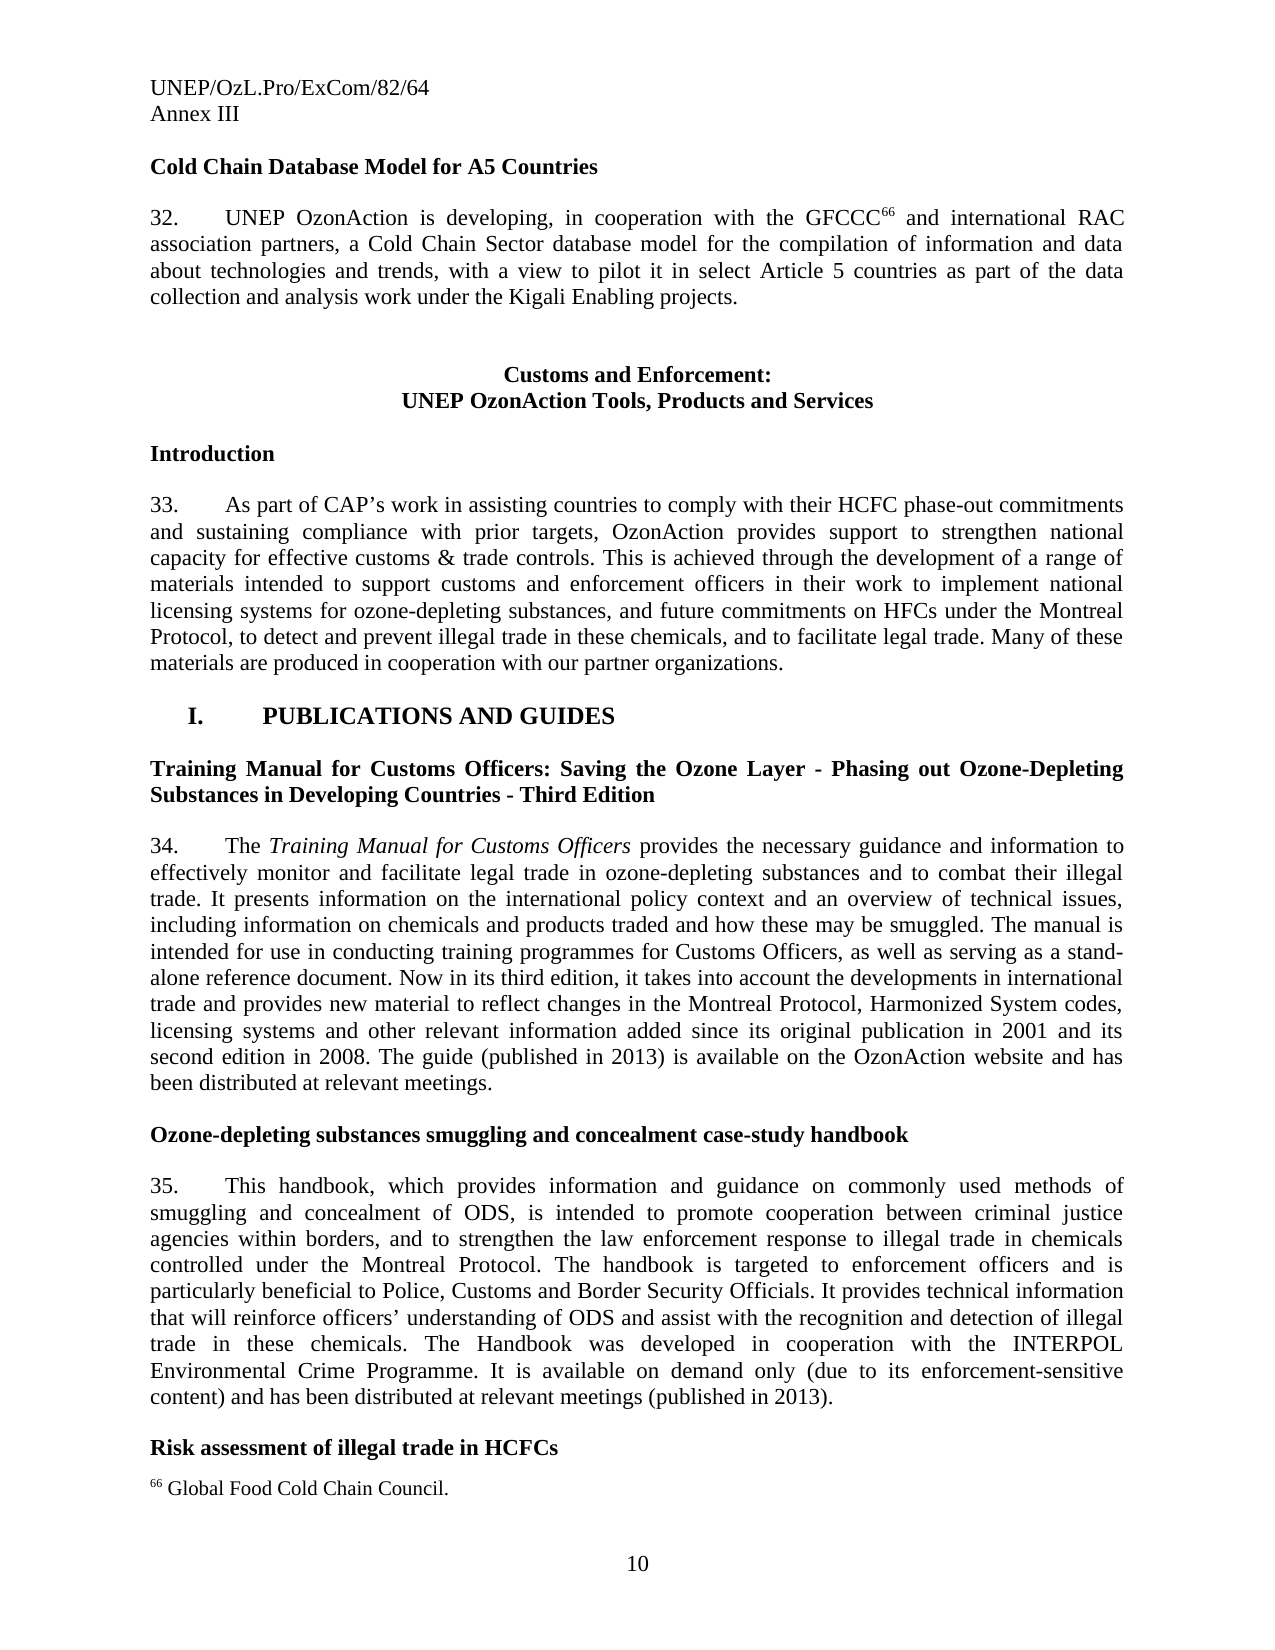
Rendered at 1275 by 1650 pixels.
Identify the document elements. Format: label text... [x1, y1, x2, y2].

list Introduction [150, 440, 1125, 466]
subtitle Cold Chain Database Model for A5 Countries [150, 153, 1125, 179]
subtitle The Training Manual for Customs Officers provides the necessary guidance and information to effectively monitor and facilitate legal trade in ozone-depleting substances and to combat their illegal trade. It presents information on the international policy context and an overview of technical issues, including information on chemicals and products traded and how these may be smuggled. The manual is intended for use in conducting training programmes for Customs Officers, as well as serving as a stand-alone reference document. Now in its third edition, it takes into account the developments in international trade and provides new material to reflect changes in the Montreal Protocol, Harmonized System codes, licensing systems and other relevant information added since its original publication in 2001 and its second edition in 2008. The guide (published in 2013) is available on the OzonAction website and has been distributed at relevant meetings. [150, 832, 1125, 1096]
subtitle This handbook, which provides information and guidance on commonly used methods of smuggling and concealment of ODS, is intended to promote cooperation between criminal justice agencies within borders, and to strengthen the law enforcement response to illegal trade in chemicals controlled under the Montreal Protocol. The handbook is targeted to enforcement officers and is particularly beneficial to Police, Customs and Border Security Officials. It provides technical information that will reinforce officers’ understanding of ODS and assist with the recognition and detection of illegal trade in these chemicals. The Handbook was developed in cooperation with the INTERPOL Environmental Crime Programme. It is available on demand only (due to its enforcement-sensitive content) and has been distributed at relevant meetings (published in 2013). [150, 1172, 1125, 1409]
list PUBLICATIONS AND GUIDES [187, 701, 1125, 729]
subtitle As part of CAP’s work in assisting countries to comply with their HCFC phase-out commitments and sustaining compliance with prior targets, OzonAction provides support to strengthen national capacity for effective customs & trade controls. This is achieved through the development of a range of materials intended to support customs and enforcement officers in their work to implement national licensing systems for ozone-depleting substances, and future commitments on HFCs under the Montreal Protocol, to detect and prevent illegal trade in these chemicals, and to facilitate legal trade. Many of these materials are produced in cooperation with our partner organizations. [150, 491, 1125, 676]
subtitle UNEP OzonAction is developing, in cooperation with the GFCCC and international RAC association partners, a Cold Chain Sector database model for the compilation of information and data about technologies and trends, with a view to pilot it in select Article 5 countries as part of the data collection and analysis work under the Kigali Enabling projects. [150, 204, 1125, 309]
list UNEP OzonAction Tools, Products and Services [150, 387, 1125, 414]
list Customs and Enforcement: [150, 361, 1125, 387]
list Training Manual for Customs Officers: Saving the Ozone Layer - Phasing out Ozone-Depleting Substances in Developing Countries - Third Edition [150, 754, 1125, 807]
list Risk assessment of illegal trade in HCFCs [150, 1434, 1125, 1461]
list Ozone-depleting substances smuggling and concealment case-study handbook [150, 1121, 1125, 1147]
